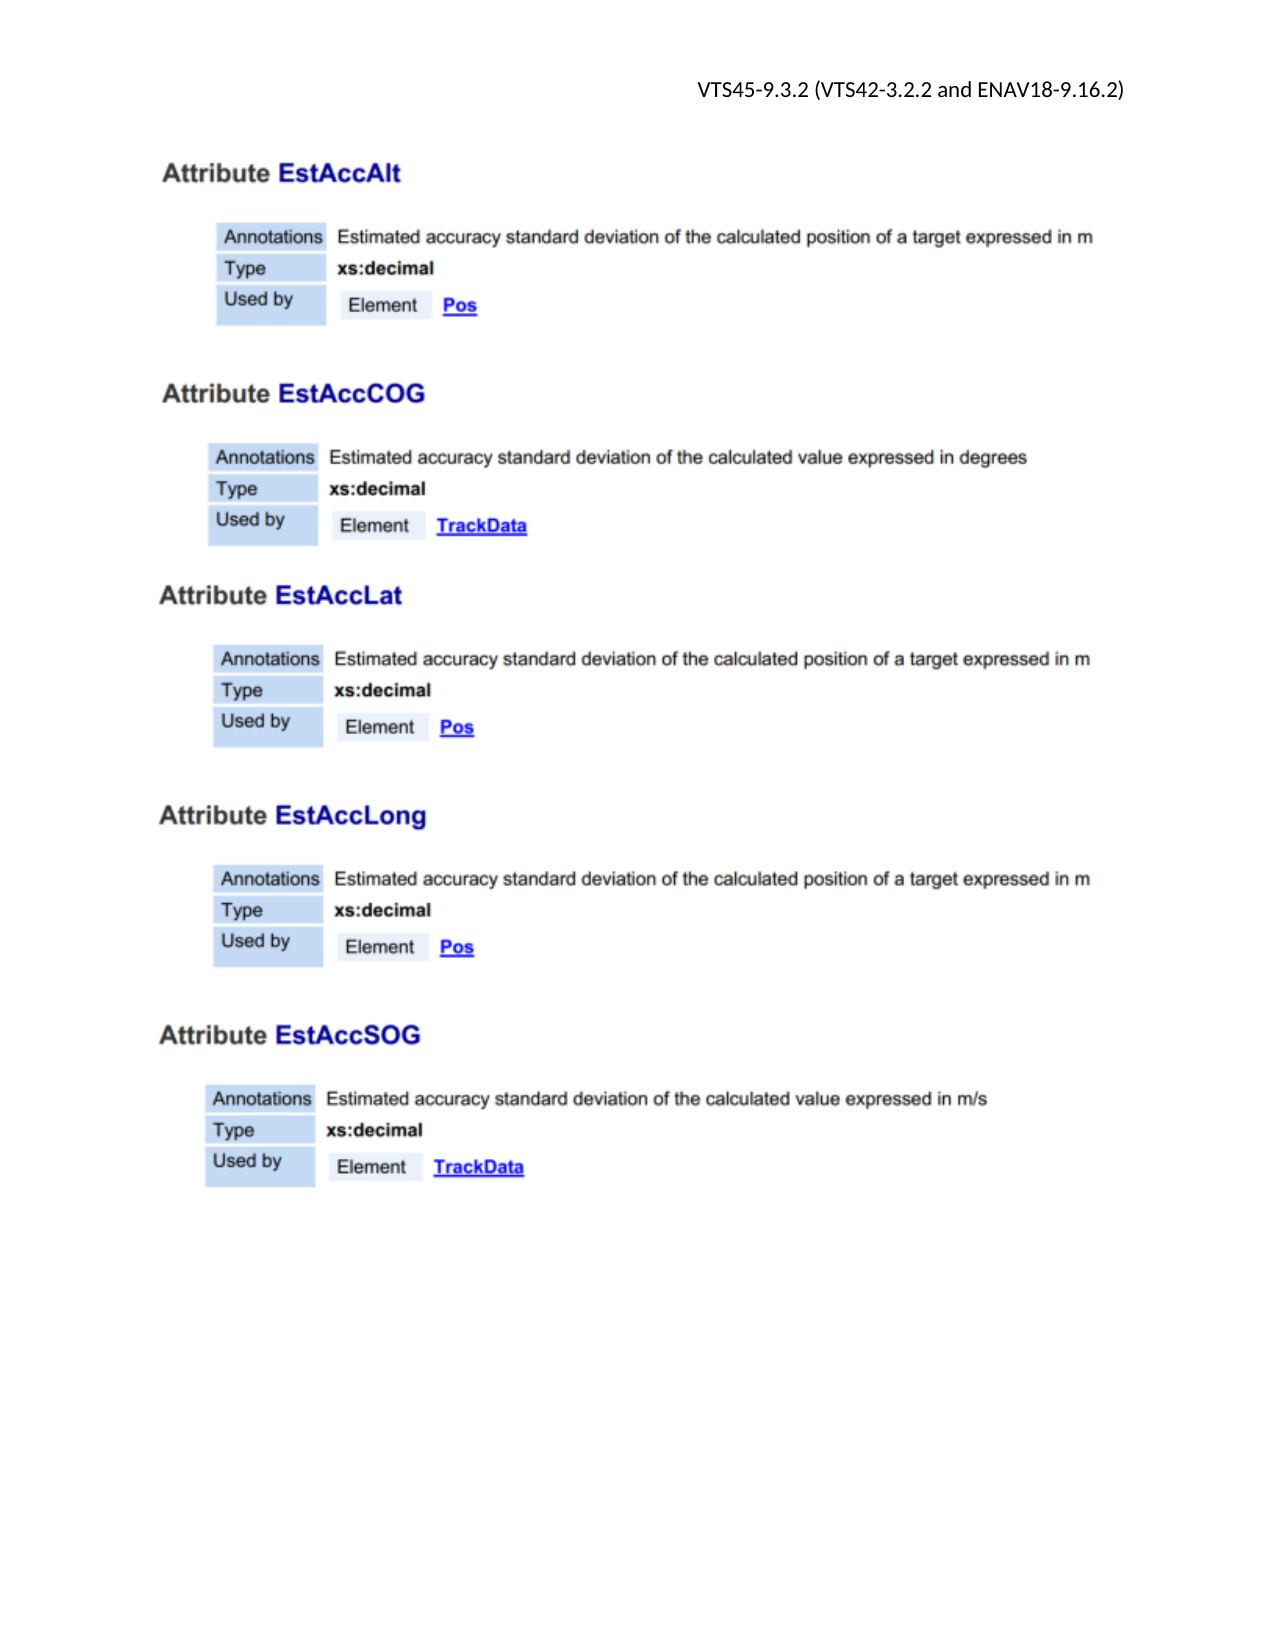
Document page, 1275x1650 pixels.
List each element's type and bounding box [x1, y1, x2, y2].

picture [150, 576, 1100, 1194]
picture [150, 150, 1102, 552]
